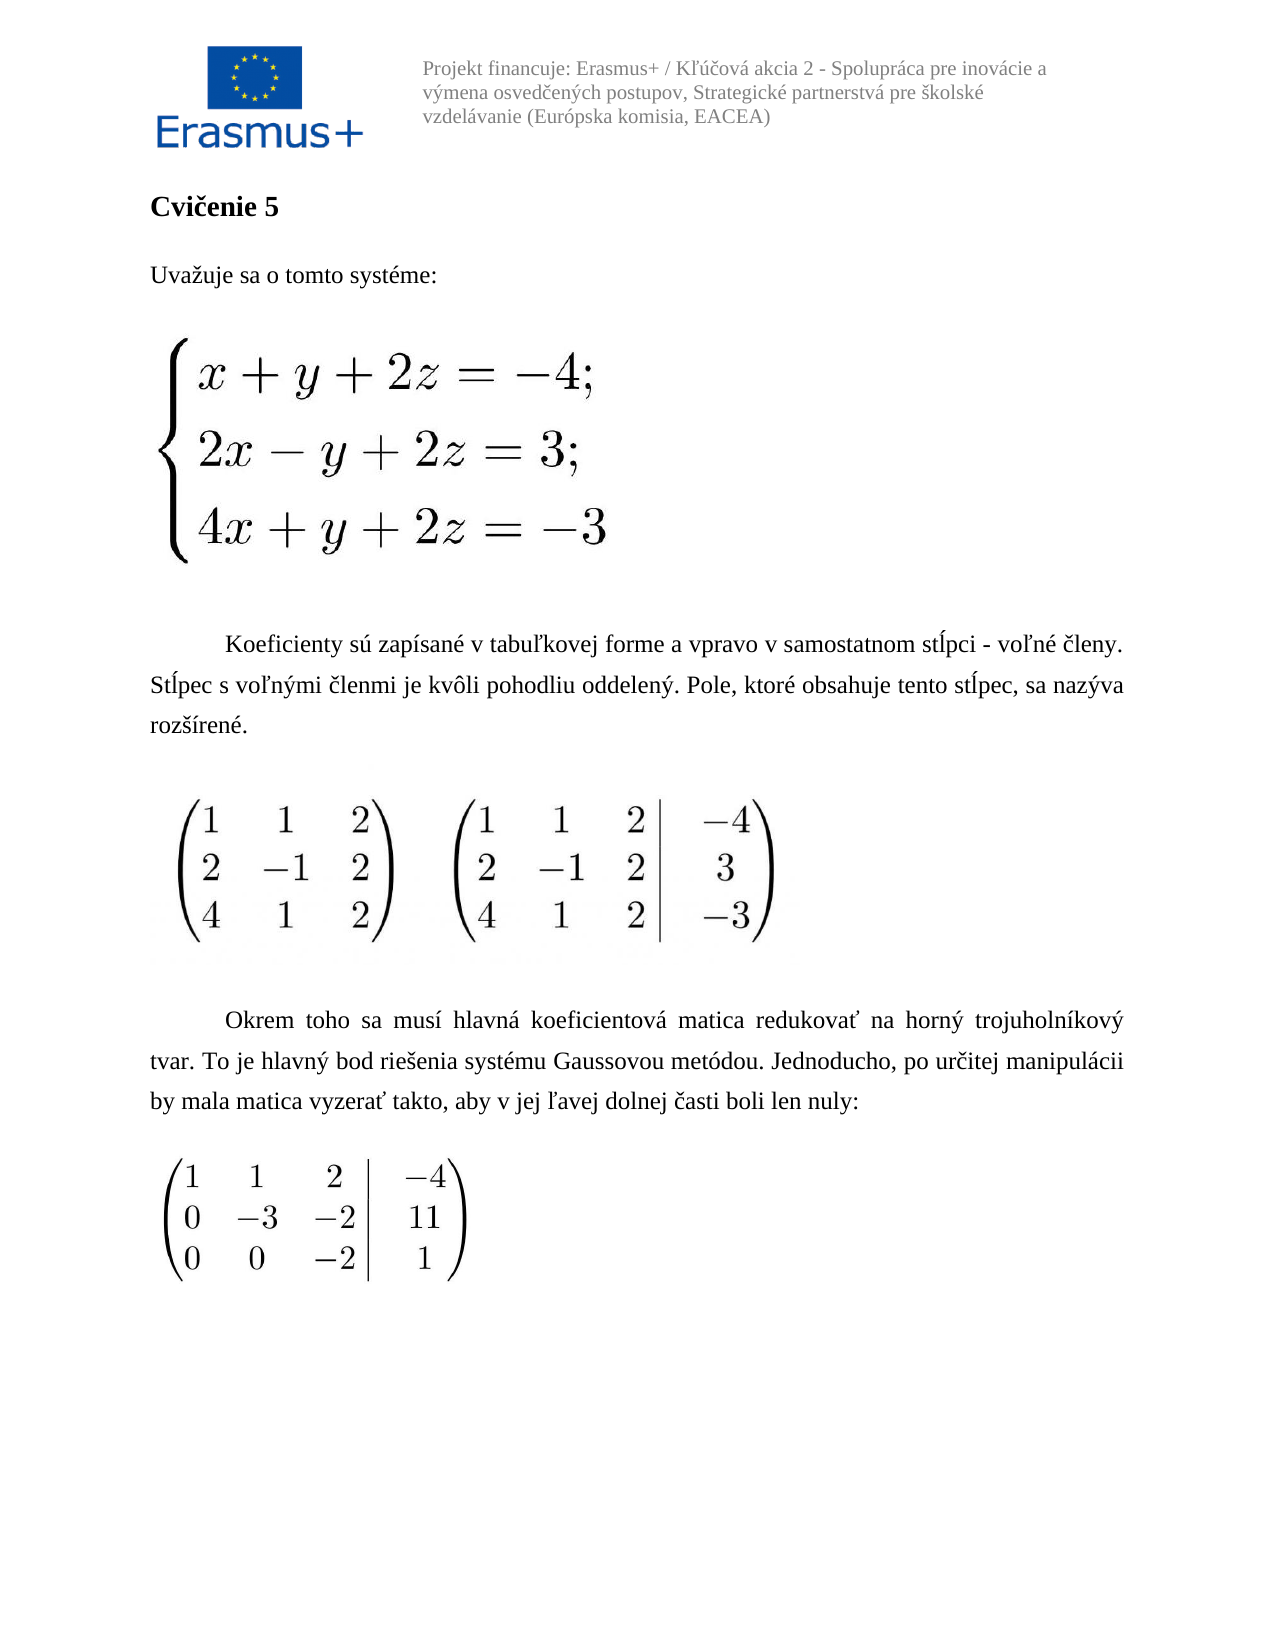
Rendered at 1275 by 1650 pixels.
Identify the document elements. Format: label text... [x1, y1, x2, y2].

text Koeficienty sú zapísané v tabuľkovej forme a vpravo v samostatnom stĺpci - voľné členy. Stĺpec s voľnými členmi je kvôli pohodliu oddelený. Pole, ktoré obsahuje tento stĺpec, sa nazýva rozšírené. [150, 617, 1125, 739]
text Okrem toho sa musí hlavná koeficientová matica redukovať na horný trojuholníkový tvar. To je hlavný bod riešenia systému Gaussovou metódou. Jednoducho, po určitej manipulácii by mala matica vyzerať takto, aby v jej ľavej dolnej časti boli len nuly: [150, 993, 1125, 1115]
picture [150, 313, 636, 593]
picture [150, 1140, 490, 1301]
picture [150, 28, 366, 150]
subtitle Cvičenie 5 [150, 189, 1125, 223]
text Uvažuje sa o tomto systéme: [150, 248, 1125, 288]
picture [150, 764, 800, 965]
